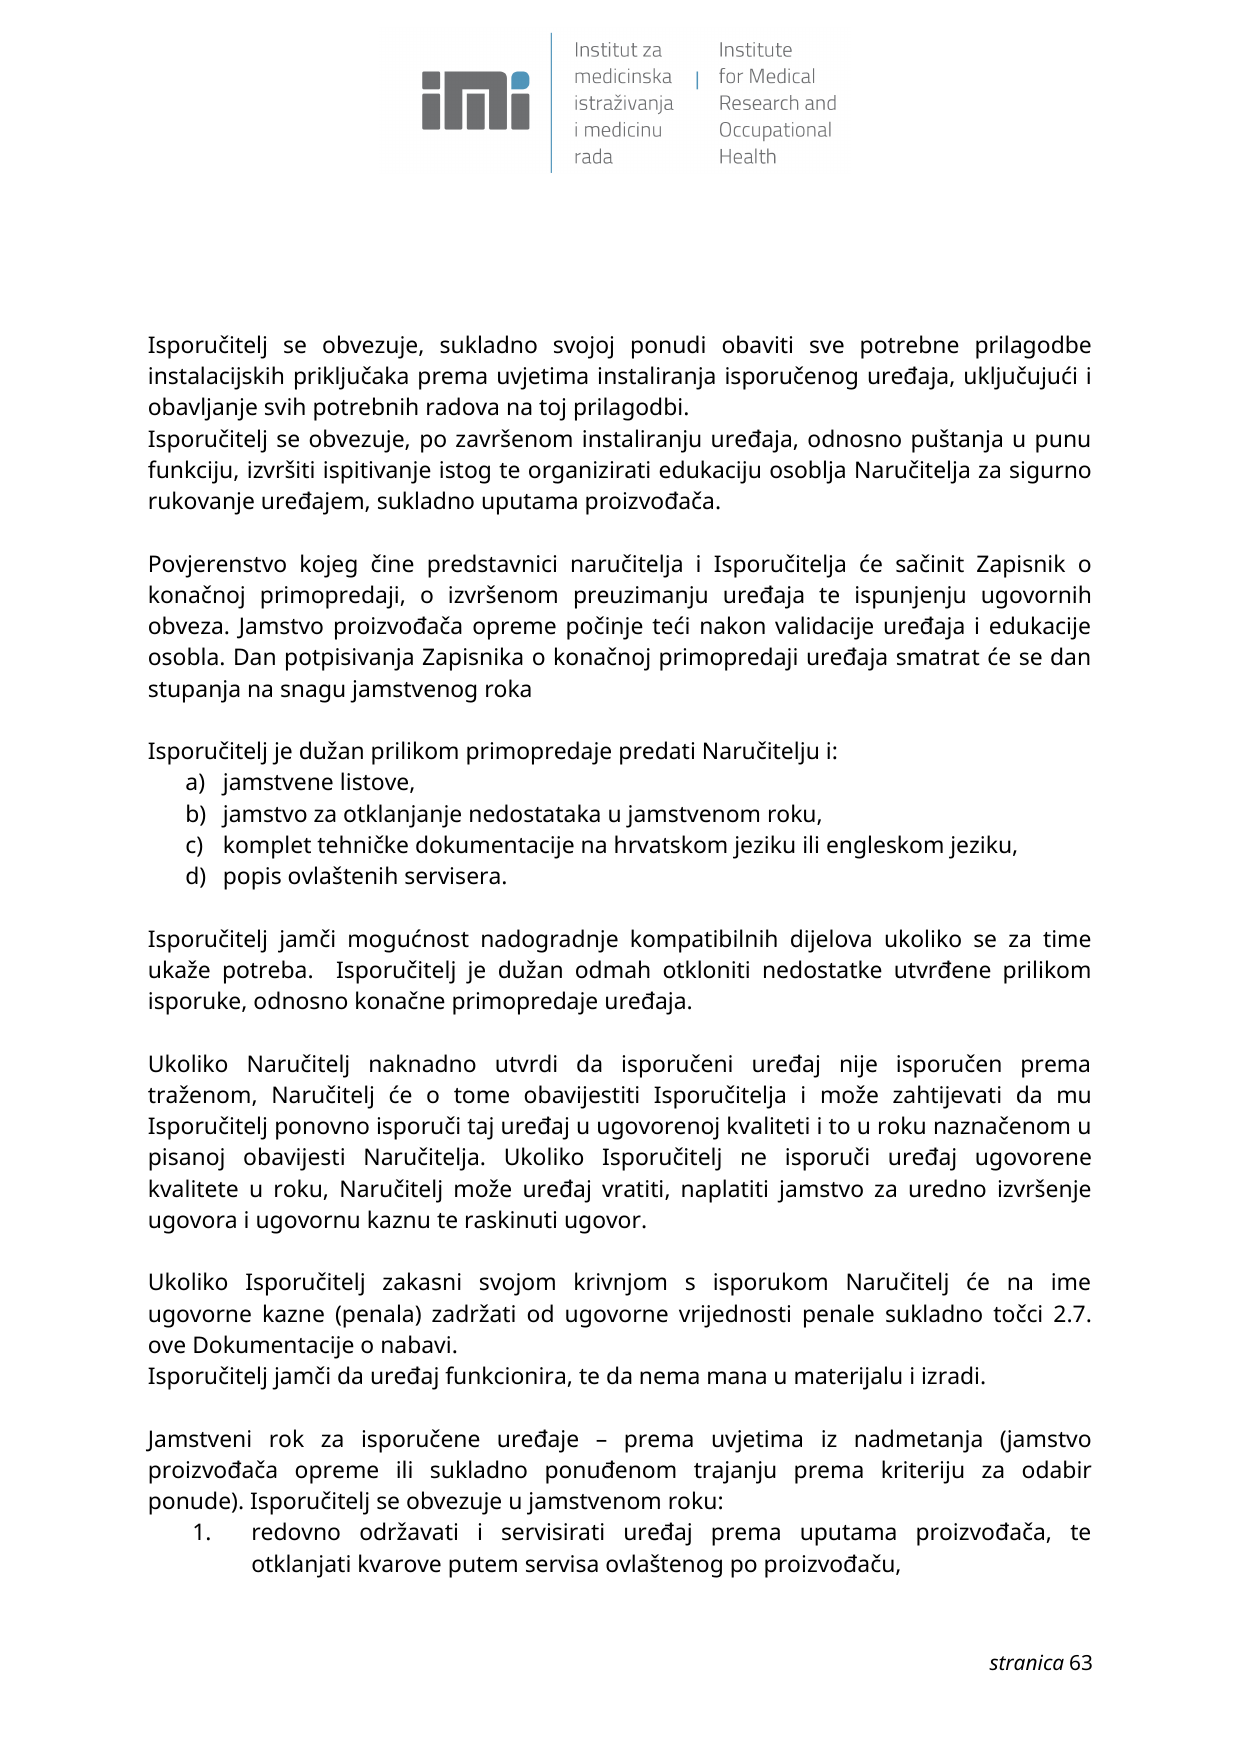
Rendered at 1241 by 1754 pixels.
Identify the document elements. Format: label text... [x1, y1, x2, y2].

text Povjerenstvo kojeg čine predstavnici naručitelja i Isporučitelja će sačinit Zapisnik o konačnoj primopredaji, o izvršenom preuzimanju uređaja te ispunjenju ugovornih obveza. Jamstvo proizvođača opreme počinje teći nakon validacije uređaja i edukacije osobla. Dan potpisivanja Zapisnika o konačnoj primopredaji uređaja smatrat će se dan stupanja na snagu jamstvenog roka [148, 548, 1093, 704]
list jamstvo za otklanjanje nedostataka u jamstvenom roku, [185, 798, 1093, 829]
text Ukoliko Naručitelj naknadno utvrdi da isporučeni uređaj nije isporučen prema traženom, Naručitelj će o tome obavijestiti Isporučitelja i može zahtijevati da mu Isporučitelj ponovno isporuči taj uređaj u ugovorenoj kvaliteti i to u roku naznačenom u pisanoj obavijesti Naručitelja. Ukoliko Isporučitelj ne isporuči uređaj ugovorene kvalitete u roku, Naručitelj može uređaj vratiti, naplatiti jamstvo za uredno izvršenje ugovora i ugovornu kaznu te raskinuti ugovor. [148, 1048, 1093, 1235]
text Isporučitelj se obvezuje, po završenom instaliranju uređaja, odnosno puštanja u punu funkciju, izvršiti ispitivanje istog te organizirati edukaciju osoblja Naručitelja za sigurno rukovanje uređajem, sukladno uputama proizvođača. [148, 423, 1093, 516]
picture [378, 27, 851, 174]
text Jamstveni rok za isporučene uređaje – prema uvjetima iz nadmetanja (jamstvo proizvođača opreme ili sukladno ponuđenom trajanju prema kriteriju za odabir ponude). Isporučitelj se obvezuje u jamstvenom roku: [148, 1423, 1093, 1516]
text Ukoliko Isporučitelj zakasni svojom krivnjom s isporukom Naručitelj će na ime ugovorne kazne (penala) zadržati od ugovorne vrijednosti penale sukladno točci 2.7. ove Dokumentacije o nabavi. [148, 1266, 1093, 1360]
list komplet tehničke dokumentacije na hrvatskom jeziku ili engleskom jeziku, [185, 829, 1093, 860]
text Isporučitelj jamči mogućnost nadogradnje kompatibilnih dijelova ukoliko se za time ukaže potreba. Isporučitelj je dužan odmah otkloniti nedostatke utvrđene prilikom isporuke, odnosno konačne primopredaje uređaja. [148, 923, 1093, 1016]
text Isporučitelj je dužan prilikom primopredaje predati Naručitelju i: [148, 735, 1093, 766]
list jamstvene listove, [185, 766, 1093, 798]
text Isporučitelj jamči da uređaj funkcionira, te da nema mana u materijalu i izradi. [148, 1360, 1093, 1391]
list popis ovlaštenih servisera. [185, 860, 1093, 891]
list redovno održavati i servisirati uređaj prema uputama proizvođača, te otklanjati kvarove putem servisa ovlaštenog po proizvođaču, [192, 1516, 1093, 1579]
text Isporučitelj se obvezuje, sukladno svojoj ponudi obaviti sve potrebne prilagodbe instalacijskih priključaka prema uvjetima instaliranja isporučenog uređaja, uključujući i obavljanje svih potrebnih radova na toj prilagodbi. [148, 329, 1093, 423]
